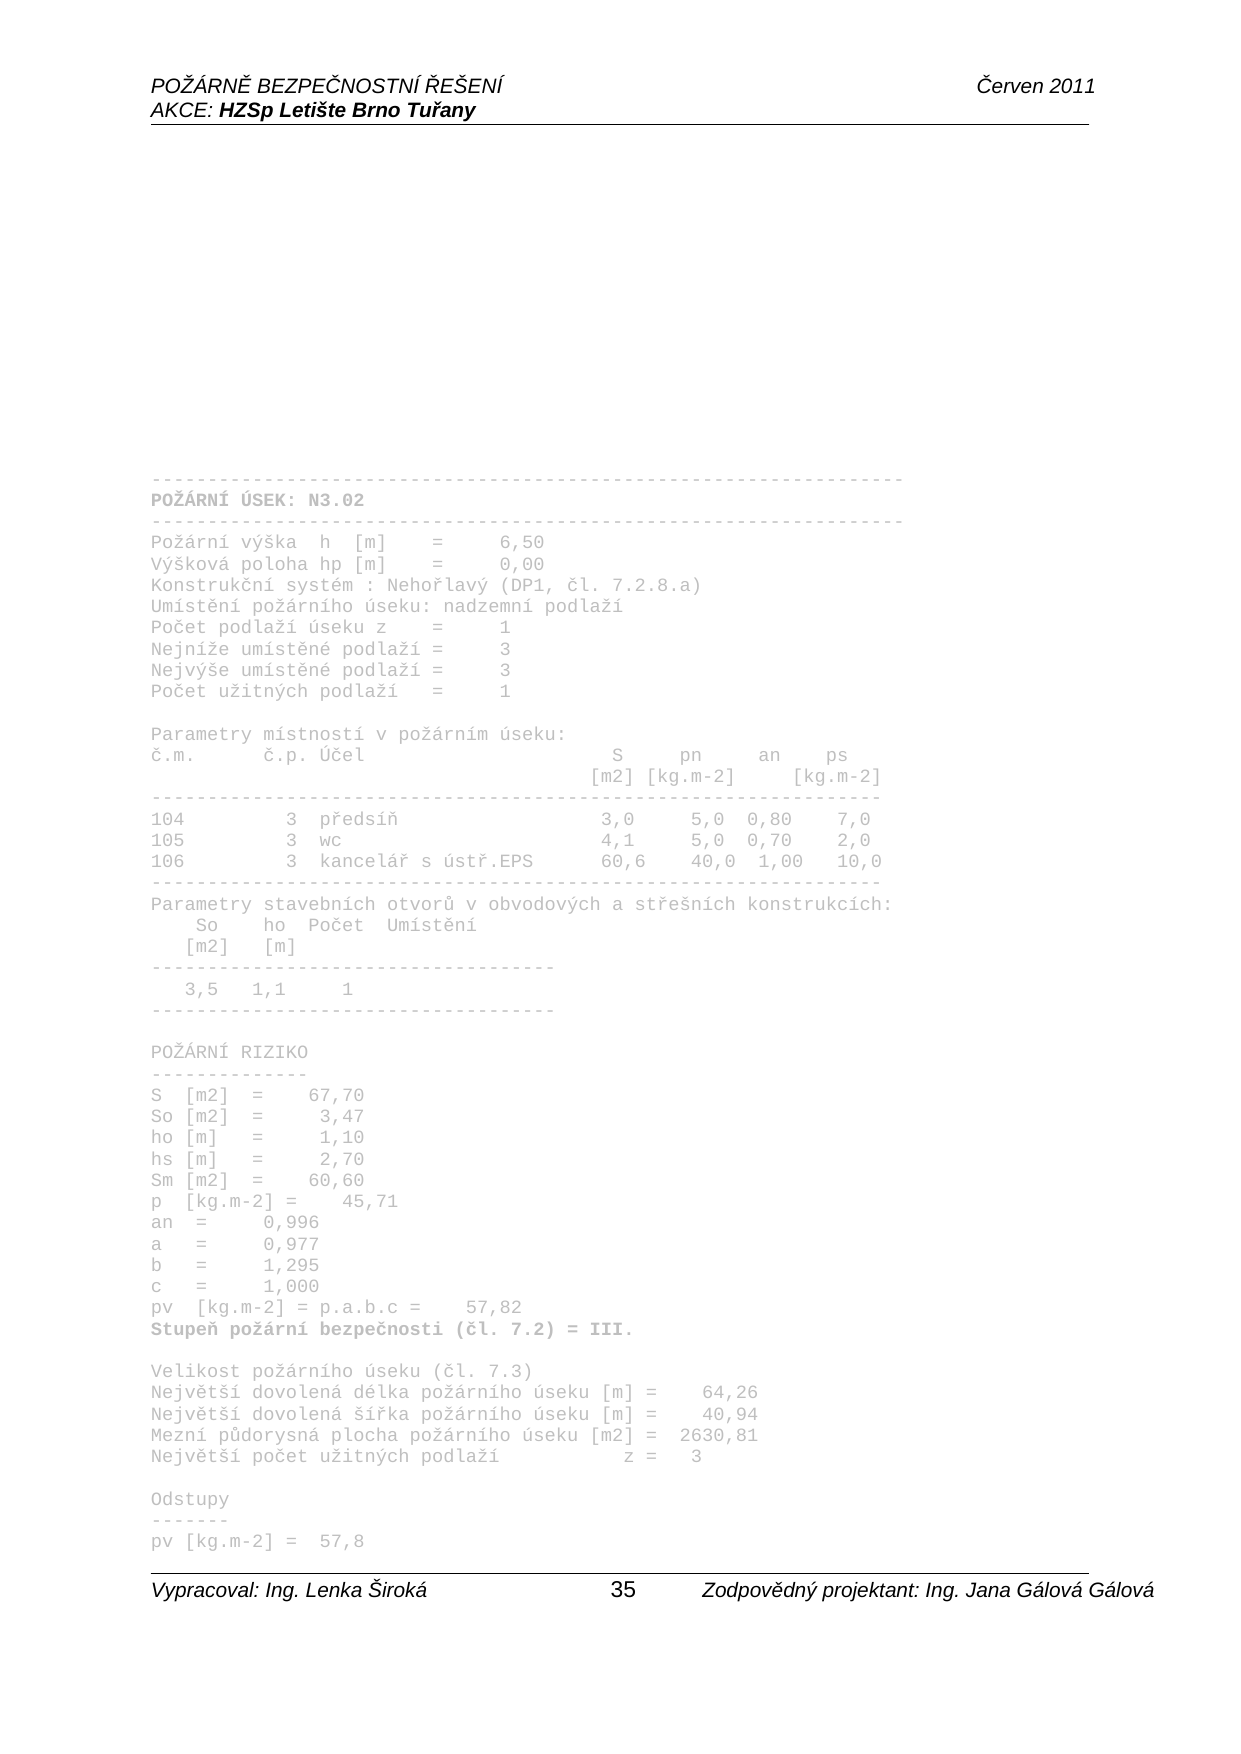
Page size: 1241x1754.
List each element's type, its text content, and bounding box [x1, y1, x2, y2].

text Největší dovolená délka požárního úseku [m] = 64,26 [151, 1383, 1089, 1404]
text Počet užitných podlaží = 1 [151, 682, 1089, 703]
text 106 3 kancelář s ústř.EPS 60,6 40,0 1,00 10,0 [151, 852, 1089, 873]
text Konstrukční systém : Nehořlavý (DP1, čl. 7.2.8.a) [151, 576, 1089, 597]
text Nejníže umístěné podlaží = 3 [151, 639, 1089, 661]
text [m2] [m] [151, 937, 1089, 958]
text POŽÁRNÍ ÚSEK: N3.02 [151, 491, 1089, 512]
text Výšková poloha hp [m] = 0,00 [151, 554, 1089, 576]
text S [m2] = 67,70 [151, 1086, 1089, 1107]
text So ho Počet Umístění [151, 916, 1089, 937]
text ----------------------------------------------------------------- [151, 788, 1089, 809]
text [m2] [kg.m-2] [kg.m-2] [151, 767, 1089, 788]
text ------------------------------------ [151, 1001, 1089, 1022]
text a = 0,977 [151, 1234, 1089, 1256]
text Parametry místností v požárním úseku: [151, 724, 1089, 746]
text an = 0,996 [151, 1213, 1089, 1234]
text 105 3 wc 4,1 5,0 0,70 2,0 [151, 831, 1089, 852]
text Stupeň požární bezpečnosti (čl. 7.2) = III. [151, 1319, 1089, 1341]
text Mezní půdorysná plocha požárního úseku [m2] = 2630,81 [151, 1426, 1089, 1447]
text -------------- [151, 1064, 1089, 1086]
text Počet podlaží úseku z = 1 [151, 618, 1089, 639]
text 3,5 1,1 1 [151, 979, 1089, 1001]
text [151, 469, 1089, 491]
text Sm [m2] = 60,60 [151, 1171, 1089, 1192]
text č.m. č.p. Účel S pn an ps [151, 746, 1089, 767]
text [151, 512, 1089, 533]
text Požární výška h [m] = 6,50 [151, 533, 1089, 554]
text 104 3 předsíň 3,0 5,0 0,80 7,0 [151, 809, 1089, 831]
text ------------------------------------ [151, 958, 1089, 979]
text ho [m] = 1,10 [151, 1128, 1089, 1149]
text Odstupy [151, 1489, 1089, 1511]
text c = 1,000 [151, 1277, 1089, 1298]
text pv [kg.m-2] = 57,8 [151, 1532, 1089, 1553]
text Parametry stavebních otvorů v obvodových a střešních konstrukcích: [151, 894, 1089, 916]
text ------- [151, 1511, 1089, 1532]
text POŽÁRNÍ RIZIKO [151, 1043, 1089, 1064]
text pv [kg.m-2] = p.a.b.c = 57,82 [151, 1298, 1089, 1319]
text ----------------------------------------------------------------- [151, 873, 1089, 894]
text p [kg.m-2] = 45,71 [151, 1192, 1089, 1213]
text b = 1,295 [151, 1256, 1089, 1277]
text Největší počet užitných podlaží z = 3 [151, 1447, 1089, 1468]
text Umístění požárního úseku: nadzemní podlaží [151, 597, 1089, 618]
text Velikost požárního úseku (čl. 7.3) [151, 1362, 1089, 1383]
text Největší dovolená šířka požárního úseku [m] = 40,94 [151, 1404, 1089, 1426]
text hs [m] = 2,70 [151, 1149, 1089, 1171]
text Nejvýše umístěné podlaží = 3 [151, 661, 1089, 682]
text So [m2] = 3,47 [151, 1107, 1089, 1128]
